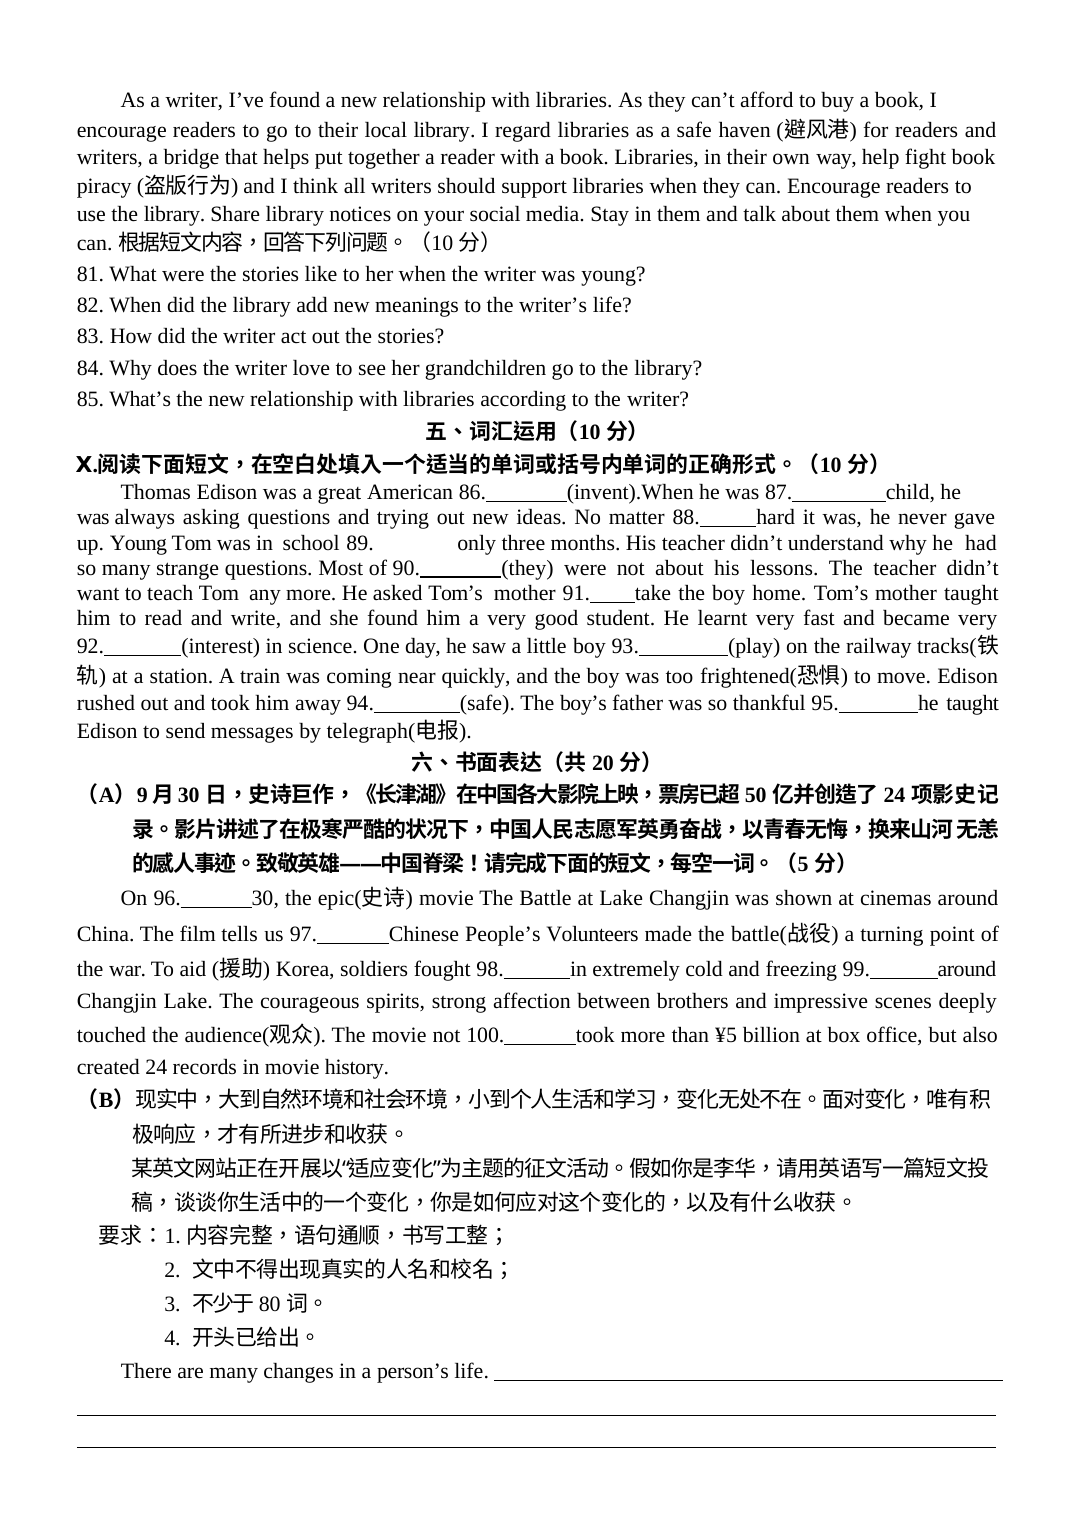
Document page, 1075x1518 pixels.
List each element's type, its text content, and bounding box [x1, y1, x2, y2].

text Thomas Edison was a great American 86. (invent).When he was 87. child, he was always asking questions and trying out new ideas. No matter 88. hard it was, he never gave [77, 479, 998, 529]
text （B）现实中，大到自然环境和社会环境，小到个人生活和学习，变化无处不在。面对变化，唯有积极响应，才有所进步和收获。 [77, 1084, 998, 1148]
text On 96. 30, the epic(史诗) movie The Battle at Lake Changjin was shown at cinemas around China. The film tells us 97. Chinese People’s Volunteers made the battle(战役) a turning point of the war. To aid (援助) Korea, soldiers fought 98. in extremely cold and freezing 99. around Changjin Lake. The courageous spirits, strong affection between brothers and impressive scenes deeply touched the audience(观众). The movie not 100. took more than ¥5 billion at box office, but also created 24 records in movie history. [77, 882, 999, 1079]
text （A）9 月 30 日，史诗巨作，《长津湖》在中国各大影院上映，票房已超 50 亿并创造了 24 项影史记录。影片讲述了在极寒严酷的状况下，中国人民志愿军英勇奋战，以青春无悔，换来山河无恙的感人事迹。致敬英雄——中国脊梁！请完成下面的短文，每空一词。（5 分） [77, 779, 999, 878]
text Ⅹ.阅读下面短文，在空白处填入一个适当的单词或括号内单词的正确形式。（10 分） [69, 449, 897, 479]
list When did the library add new meanings to the writer’s life? [77, 292, 1031, 317]
text There are many changes in a person’s life. [121, 1358, 1031, 1383]
subtitle 五、词汇运用（10 分） [69, 416, 1006, 446]
list 文中不得出现真实的人名和校名； [164, 1254, 1031, 1283]
text 要求：1. 内容完整，语句通顺，书写工整； [99, 1221, 1031, 1249]
text so many strange questions. Most of 90. (they) were not about his lessons. The teacher didn’t want to teach Tom any more. He asked Tom’s mother 91. take the boy home. Tom’s mother taught him to read and write, and she found him a very good student. He learnt very fast and became very 92. (interest) in science. One day, he saw a little boy 93. (play) on the railway tracks(铁轨) at a station. A train was coming near quickly, and the boy was too frightened(恐惧) to move. Edison rushed out and took him away 94. (safe). The boy’s father was so thankful 95. he taught Edison to send messages by telegraph(电报). [77, 555, 999, 745]
text 某英文网站正在开展以“适应变化”为主题的征文活动。假如你是李华，请用英语写一篇短文投稿，谈谈你生活中的一个变化，你是如何应对这个变化的，以及有什么收获。 [131, 1153, 999, 1217]
list How did the writer act out the stories? [77, 323, 1031, 349]
list 不少于 80 词。 [164, 1288, 1031, 1318]
list Why does the writer love to see her grandchildren go to the library? [77, 355, 1031, 380]
list What were the stories like to her when the writer was young? [77, 261, 1031, 286]
text As a writer, I’ve found a new relationship with libraries. As they can’t afford to buy a book, I encourage readers to go to their local library. I regard libraries as a safe haven (避风港) for readers and writers, a bridge that helps put together a reader with a book. Libraries, in their own way, help fight book piracy (盗版行为) and I think all writers should support libraries when they can. Encourage readers to use the library. Share library notices on your social media. Stay in them and talk about them when you can. 根据短文内容，回答下列问题。（10 分） [77, 87, 998, 256]
list What’s the new relationship with libraries according to the writer? [77, 386, 1031, 411]
text up. Young Tom was in school 89. only three months. His teacher didn’t understand why he had [77, 529, 1031, 555]
subtitle 六、书面表达（共 20 分） [411, 747, 1031, 777]
list 开头已给出。 [164, 1322, 1031, 1352]
